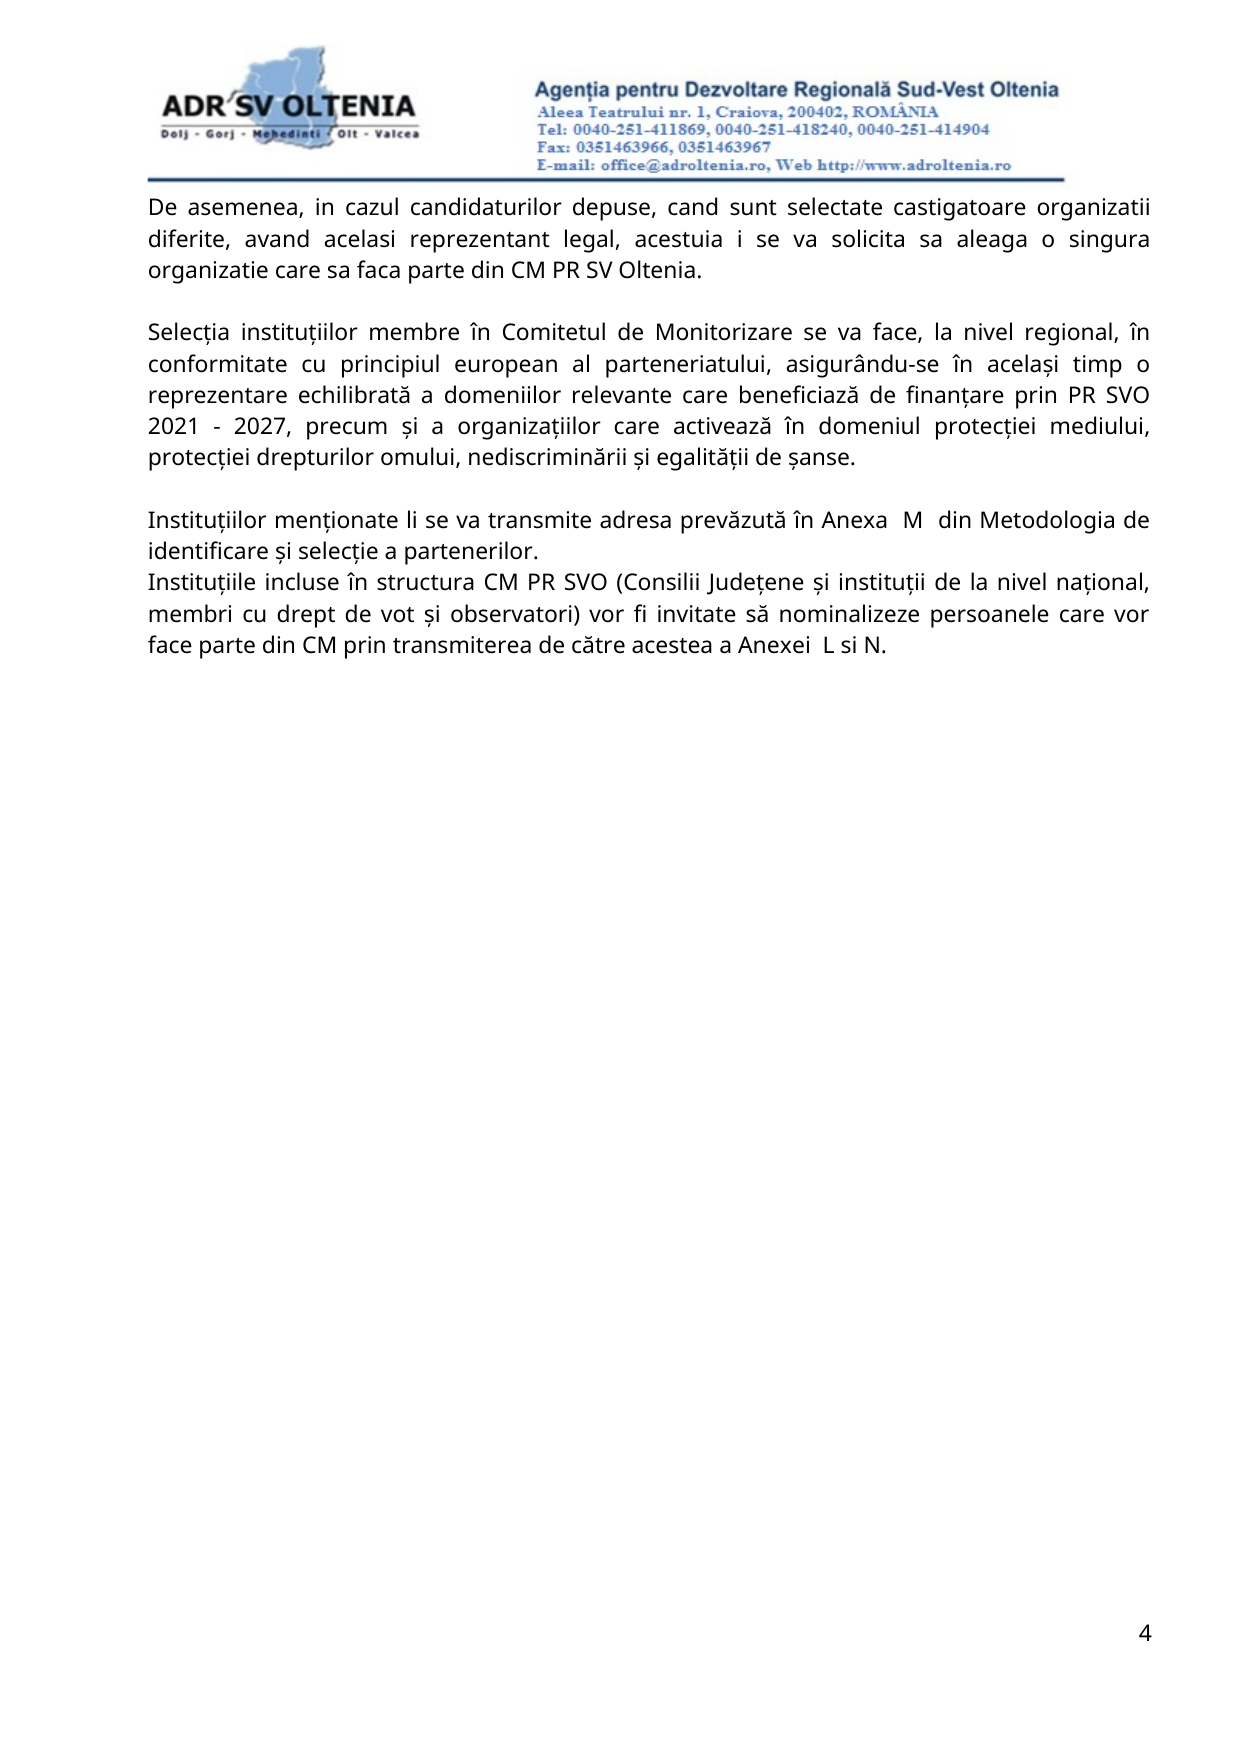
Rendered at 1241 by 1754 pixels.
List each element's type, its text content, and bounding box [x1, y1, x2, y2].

text Selecția instituțiilor membre în Comitetul de Monitorizare se va face, la nivel regional, în conformitate cu principiul european al parteneriatului, asigurându-se în același timp o reprezentare echilibrată a domeniilor relevante care beneficiază de finanțare prin PR SVO 2021 - 2027, precum și a organizațiilor care activează în domeniul protecției mediului, protecției drepturilor omului, nediscriminării și egalității de șanse. [148, 316, 1152, 472]
text De asemenea, in cazul candidaturilor depuse, cand sunt selectate castigatoare organizatii diferite, avand acelasi reprezentant legal, acestuia i se va solicita sa aleaga o singura organizatie care sa faca parte din CM PR SV Oltenia. [148, 191, 1152, 285]
text Instituțiile incluse în structura CM PR SVO (Consilii Județene și instituții de la nivel național, membri cu drept de vot și observatori) vor fi invitate să nominalizeze persoanele care vor face parte din CM prin transmiterea de către acestea a Anexei L si N. [148, 566, 1152, 660]
picture [147, 44, 1081, 192]
text Instituțiilor menționate li se va transmite adresa prevăzută în Anexa M din Metodologia de identificare și selecție a partenerilor. [148, 504, 1152, 566]
